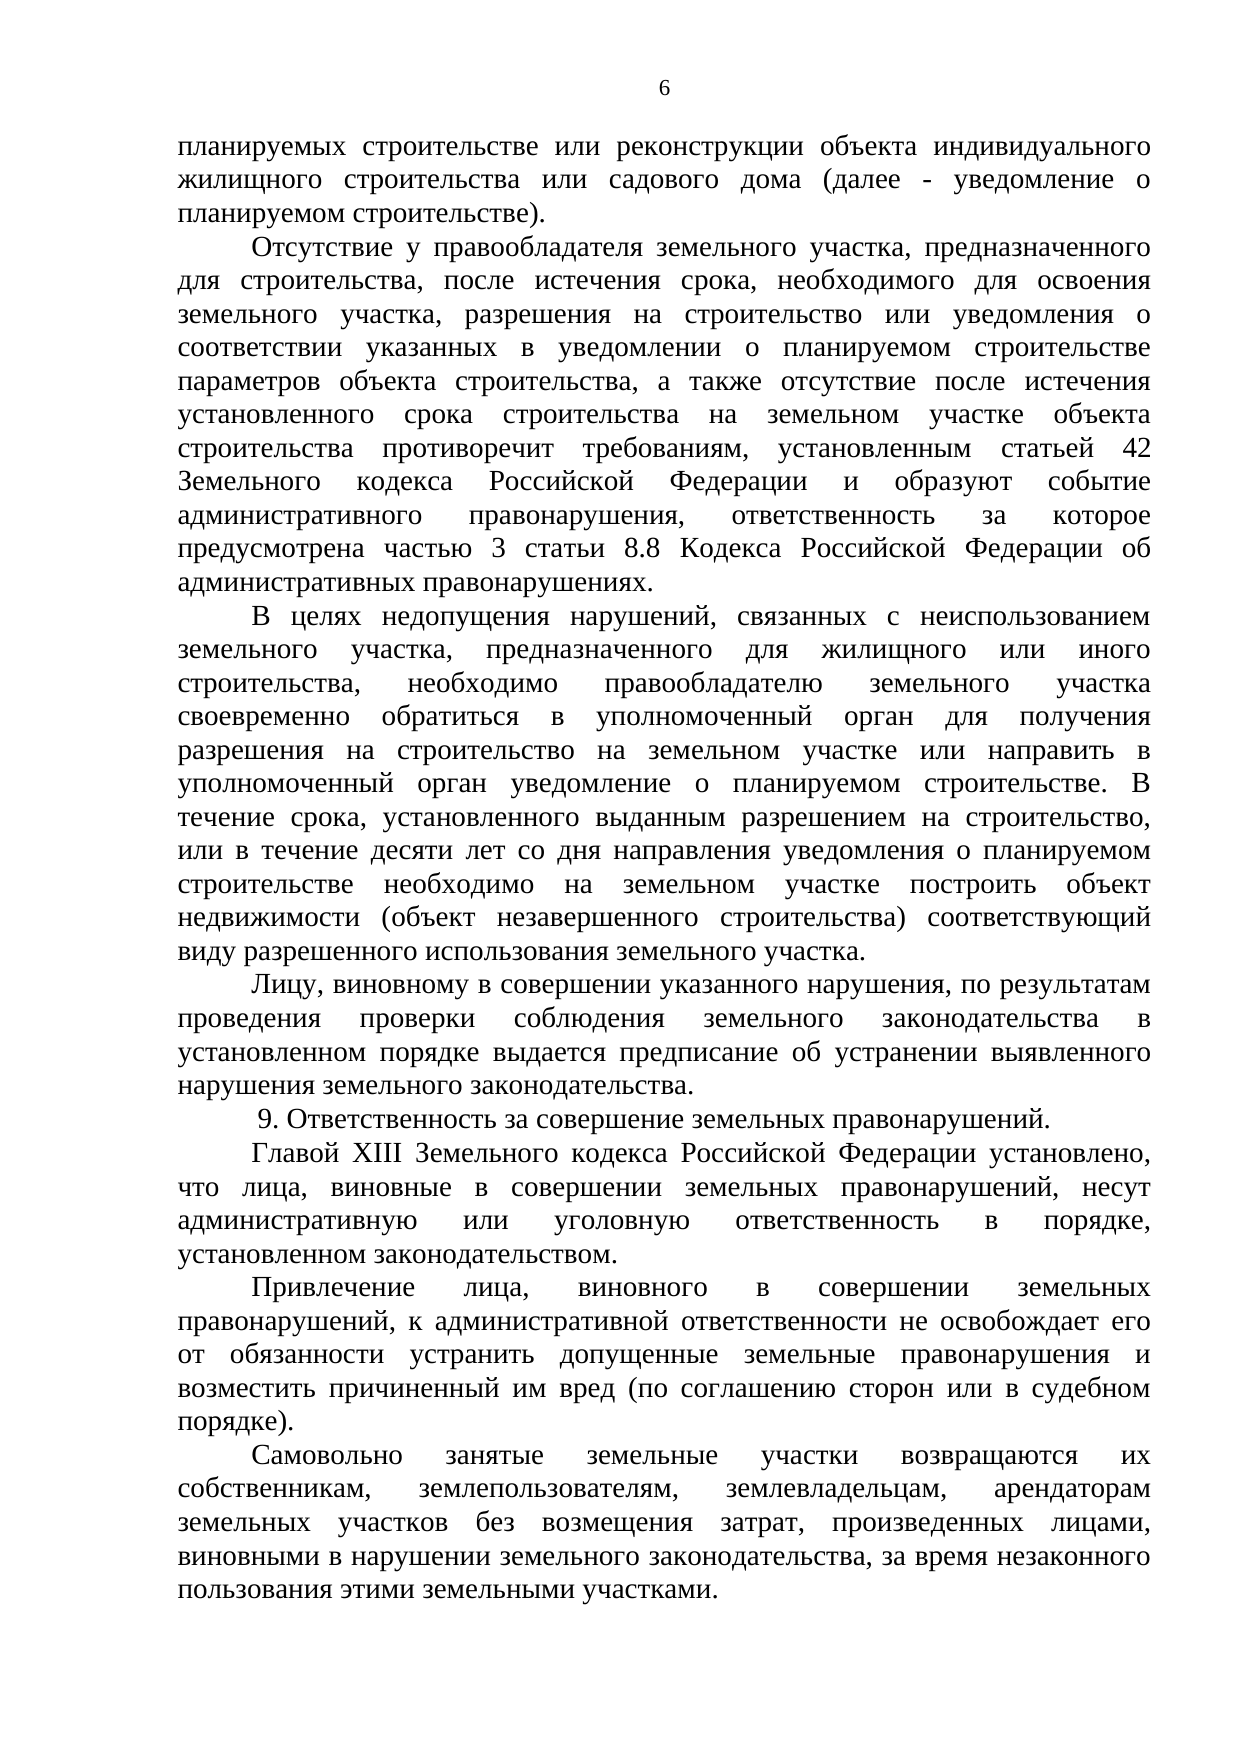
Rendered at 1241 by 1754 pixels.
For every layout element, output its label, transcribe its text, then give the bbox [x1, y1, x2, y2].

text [177, 128, 1152, 229]
text Отсутствие у правообладателя земельного участка, предназначенного для строительства, после истечения срока, необходимого для освоения земельного участка, разрешения на строительство или уведомления о соответствии указанных в уведомлении о планируемом строительстве параметров объекта строительства, а также отсутствие после истечения установленного срока строительства на земельном участке объекта строительства противоречит требованиям, установленным статьей 42 Земельного кодекса Российской Федерации и образуют событие административного правонарушения, ответственность за которое предусмотрена частью 3 статьи 8.8 Кодекса Российской Федерации об административных правонарушениях. [177, 229, 1152, 598]
text Самовольно занятые земельные участки возвращаются их собственникам, землепользователям, землевладельцам, арендаторам земельных участков без возмещения затрат, произведенных лицами, виновными в нарушении земельного законодательства, за время незаконного пользования этими земельными участками. [177, 1437, 1152, 1605]
text Лицу, виновному в совершении указанного нарушения, по результатам проведения проверки соблюдения земельного законодательства в установленном порядке выдается предписание об устранении выявленного нарушения земельного законодательства. [177, 967, 1152, 1101]
text Привлечение лица, виновного в совершении земельных правонарушений, к административной ответственности не освобождает его от обязанности устранить допущенные земельные правонарушения и возместить причиненный им вред (по соглашению сторон или в судебном порядке). [177, 1269, 1152, 1437]
text 9. Ответственность за совершение земельных правонарушений. [177, 1101, 1152, 1135]
text Главой XIII Земельного кодекса Российской Федерации установлено, что лица, виновные в совершении земельных правонарушений, несут административную или уголовную ответственность в порядке, установленном законодательством. [177, 1135, 1152, 1269]
text В целях недопущения нарушений, связанных с неиспользованием земельного участка, предназначенного для жилищного или иного строительства, необходимо правообладателю земельного участка своевременно обратиться в уполномоченный орган для получения разрешения на строительство на земельном участке или направить в уполномоченный орган уведомление о планируемом строительстве. В течение срока, установленного выданным разрешением на строительство, или в течение десяти лет со дня направления уведомления о планируемом строительстве необходимо на земельном участке построить объект недвижимости (объект незавершенного строительства) соответствующий виду разрешенного использования земельного участка. [177, 598, 1152, 967]
